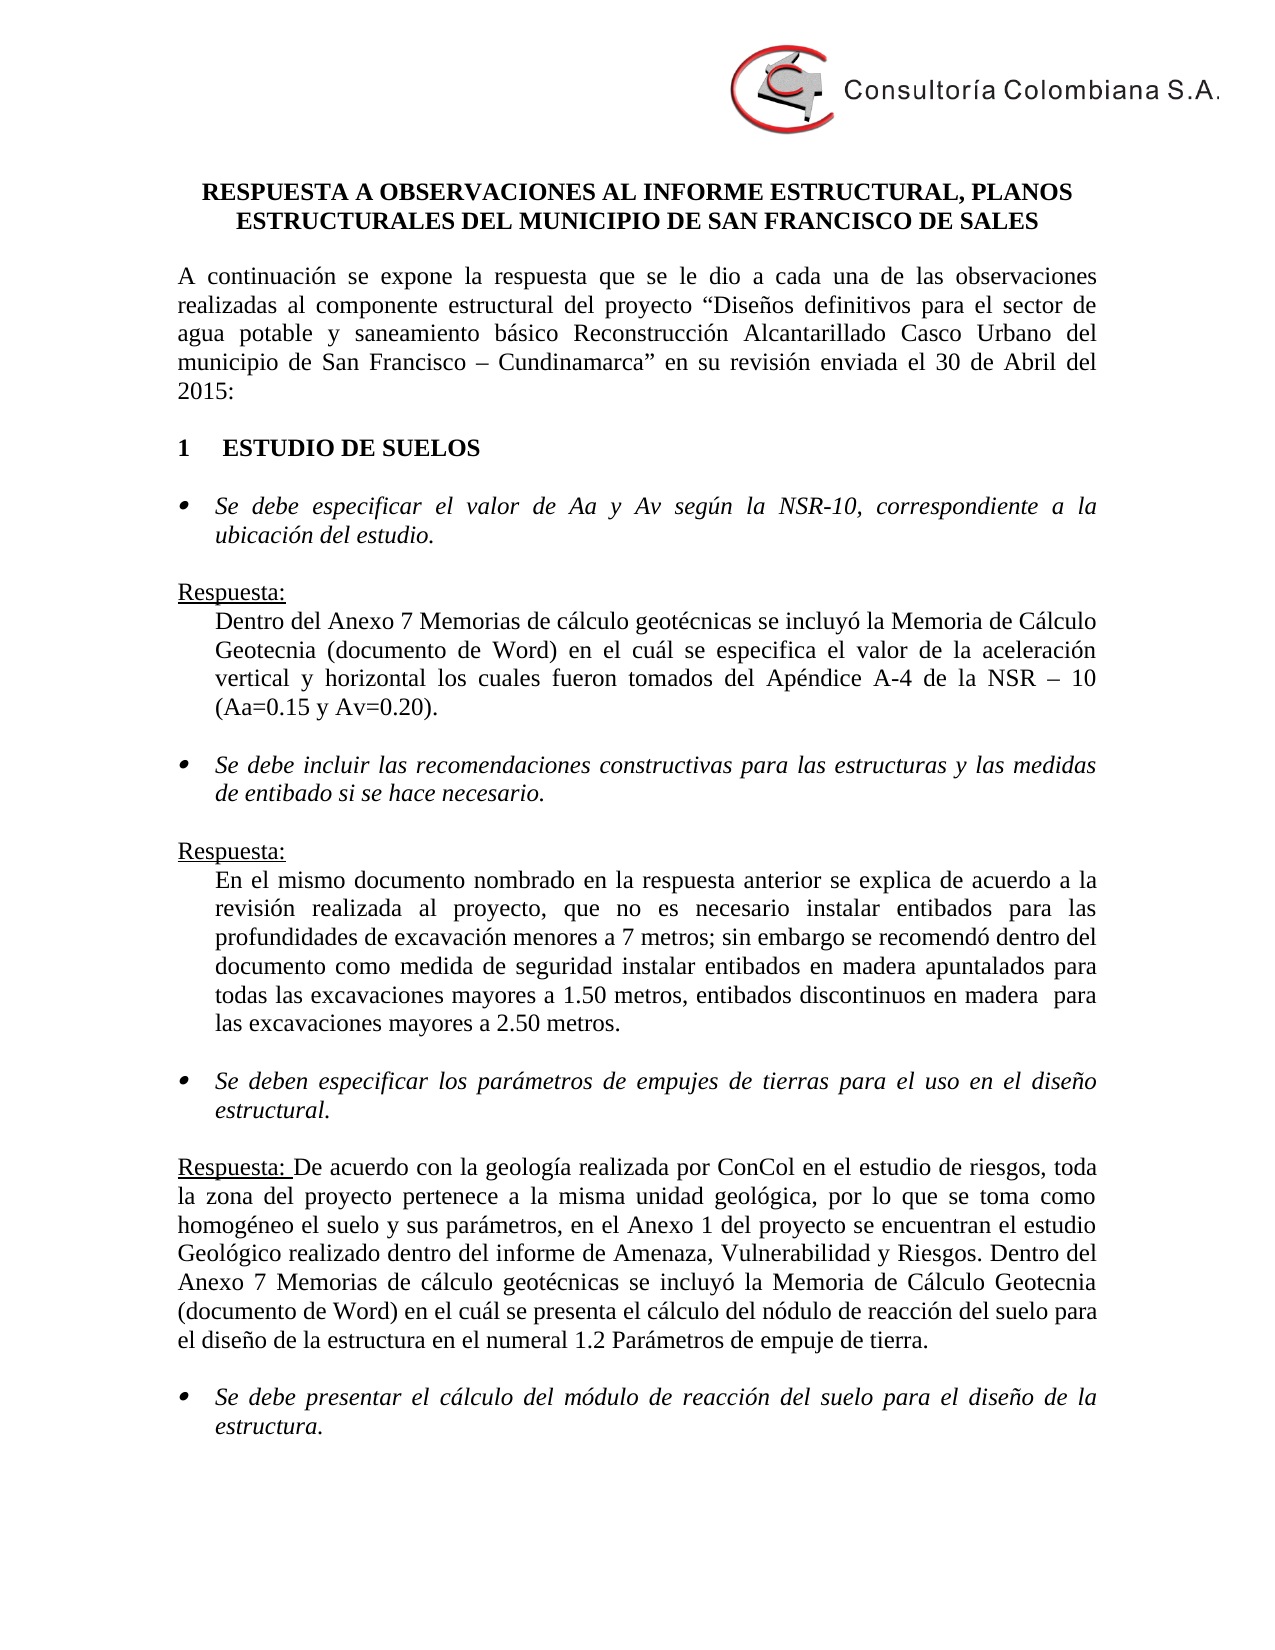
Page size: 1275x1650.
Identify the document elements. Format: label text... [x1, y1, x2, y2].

text RESPUESTA A OBSERVACIONES AL INFORME ESTRUCTURAL, PLANOS ESTRUCTURALES DEL MUNICIPIO DE SAN FRANCISCO DE SALES [177, 177, 1098, 235]
text En el mismo documento nombrado en la respuesta anterior se explica de acuerdo a la revisión realizada al proyecto, que no es necesario instalar entibados para las profundidades de excavación menores a 7 metros; sin embargo se recomendó dentro del documento como medida de seguridad instalar entibados en madera apuntalados para todas las excavaciones mayores a 1.50 metros, entibados discontinuos en madera para las excavaciones mayores a 2.50 metros. [215, 865, 1098, 1037]
list Se debe especificar el valor de Aa y Av según la NSR-10, correspondiente a la ubicación del estudio. [177, 491, 1098, 548]
subtitle ESTUDIO DE SUELOS [177, 433, 1098, 462]
picture [728, 43, 1219, 136]
list Se debe presentar el cálculo del módulo de reacción del suelo para el diseño de la estructura. [177, 1382, 1098, 1440]
text Respuesta: [177, 836, 1098, 865]
text Respuesta: De acuerdo con la geología realizada por ConCol en el estudio de riesgos, toda la zona del proyecto pertenece a la misma unidad geológica, por lo que se toma como homogéneo el suelo y sus parámetros, en el Anexo 1 del proyecto se encuentran el estudio Geológico realizado dentro del informe de Amenaza, Vulnerabilidad y Riesgos. Dentro del Anexo 7 Memorias de cálculo geotécnicas se incluyó la Memoria de Cálculo Geotecnia (documento de Word) en el cuál se presenta el cálculo del nódulo de reacción del suelo para el diseño de la estructura en el numeral 1.2 Parámetros de empuje de tierra. [177, 1152, 1098, 1353]
list Se deben especificar los parámetros de empujes de tierras para el uso en el diseño estructural. [177, 1066, 1098, 1123]
text Dentro del Anexo 7 Memorias de cálculo geotécnicas se incluyó la Memoria de Cálculo Geotecnia (documento de Word) en el cuál se especifica el valor de la aceleración vertical y horizontal los cuales fueron tomados del Apéndice A-4 de la NSR – 10 (Aa=0.15 y Av=0.20). [215, 606, 1098, 721]
text A continuación se expone la respuesta que se le dio a cada una de las observaciones realizadas al componente estructural del proyecto “Diseños definitivos para el sector de agua potable y saneamiento básico Reconstrucción Alcantarillado Casco Urbano del municipio de San Francisco – Cundinamarca” en su revisión enviada el 30 de Abril del 2015: [177, 261, 1098, 405]
text Respuesta: [177, 577, 1098, 606]
list Se debe incluir las recomendaciones constructivas para las estructuras y las medidas de entibado si se hace necesario. [177, 750, 1098, 807]
